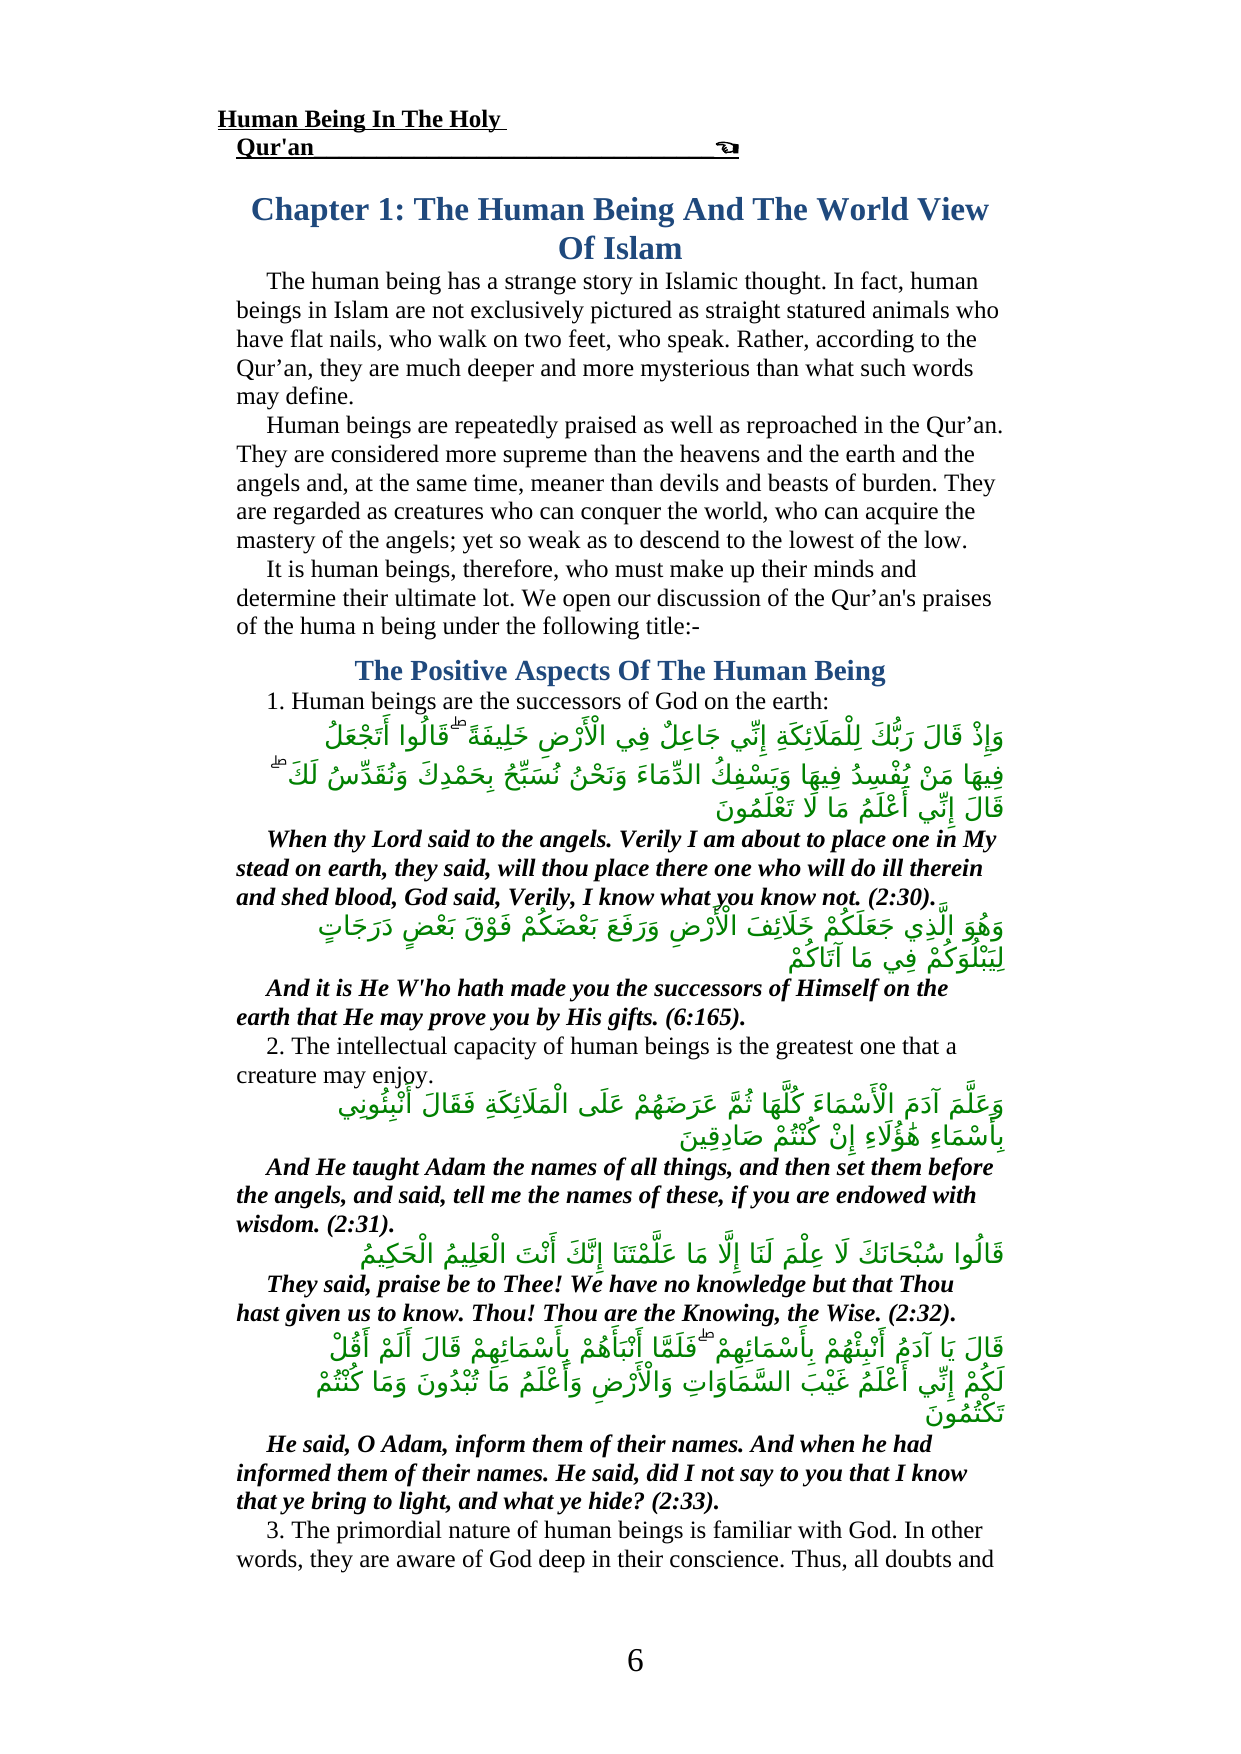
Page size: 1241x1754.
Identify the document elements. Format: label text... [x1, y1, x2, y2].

text They said, praise be to Thee! We have no knowledge but that Thou hast given us to know. Thou! Thou are the Knowing, the Wise. (2:32). [236, 1269, 1004, 1327]
text And it is He W'ho hath made you the successors of Himself on the earth that He may prove you by His gifts. (6:165). [236, 973, 1004, 1031]
text 1. Human beings are the successors of God on the earth: [236, 686, 1004, 715]
text 2. The intellectual capacity of human beings is the greatest one that a creature may enjoy. [236, 1031, 1004, 1088]
text He said, O Adam, inform them of their names. And when he had informed them of their names. He said, did I not say to you that I know that ye bring to light, and what ye hide? (2:33). [236, 1429, 1004, 1515]
text It is human beings, therefore, who must make up their minds and determine their ultimate lot. We open our discussion of the Qur’an's praises of the huma n being under the following title:- [236, 554, 1004, 640]
text وَعَلَّمَ آدَمَ الْأَسْمَاءَ كُلَّهَا ثُمَّ عَرَضَهُمْ عَلَى الْمَلَائِكَةِ فَقَالَ أَنْبِئُونِي بِأَسْمَاءِ هَٰؤُلَاءِ إِنْ كُنْتُمْ صَادِقِينَ [236, 1088, 1004, 1152]
subtitle The Positive Aspects Of The Human Being [236, 653, 1004, 686]
text قَالَ يَا آدَمُ أَنْبِئْهُمْ بِأَسْمَائِهِمْ ۖ فَلَمَّا أَنْبَأَهُمْ بِأَسْمَائِهِمْ قَالَ أَلَمْ أَقُلْ لَكُمْ إِنِّي أَعْلَمُ غَيْبَ السَّمَاوَاتِ وَالْأَرْضِ وَأَعْلَمُ مَا تُبْدُونَ وَمَا كُنْتُمْ تَكْتُمُونَ [236, 1327, 1004, 1429]
text وَهُوَ الَّذِي جَعَلَكُمْ خَلَائِفَ الْأَرْضِ وَرَفَعَ بَعْضَكُمْ فَوْقَ بَعْضٍ دَرَجَاتٍ لِيَبْلُوَكُمْ فِي مَا آتَاكُمْ [236, 910, 1004, 973]
text قَالُوا سُبْحَانَكَ لَا عِلْمَ لَنَا إِلَّا مَا عَلَّمْتَنَا إِنَّكَ أَنْتَ الْعَلِيمُ الْحَكِيمُ [236, 1238, 1004, 1269]
text وَإِذْ قَالَ رَبُّكَ لِلْمَلَائِكَةِ إِنِّي جَاعِلٌ فِي الْأَرْضِ خَلِيفَةً ۖ قَالُوا أَتَجْعَلُ فِيهَا مَنْ يُفْسِدُ فِيهَا وَيَسْفِكُ الدِّمَاءَ وَنَحْنُ نُسَبِّحُ بِحَمْدِكَ وَنُقَدِّسُ لَكَ ۖ قَالَ إِنِّي أَعْلَمُ مَا لَا تَعْلَمُونَ [236, 715, 1004, 824]
subtitle Chapter 1: The Human Being And The World View Of Islam [236, 190, 1004, 266]
text And He taught Adam the names of all things, and then set them before the angels, and said, tell me the names of these, if you are endowed with wisdom. (2:31). [236, 1152, 1004, 1238]
text Human beings are repeatedly praised as well as reproached in the Qur’an. They are considered more supreme than the heavens and the earth and the angels and, at the same time, meaner than devils and beasts of burden. They are regarded as creatures who can conquer the world, who can acquire the mastery of the angels; yet so weak as to descend to the lowest of the low. [236, 410, 1004, 554]
text The human being has a strange story in Islamic thought. In fact, human beings in Islam are not exclusively pictured as straight statured animals who have flat nails, who walk on two feet, who speak. Rather, according to the Qur’an, they are much deeper and more mysterious than what such words may define. [236, 266, 1004, 410]
text When thy Lord said to the angels. Verily I am about to place one in My stead on earth, they said, will thou place there one who will do ill therein and shed blood, God said, Verily, I know what you know not. (2:30). [236, 824, 1004, 910]
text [236, 1515, 1004, 1573]
